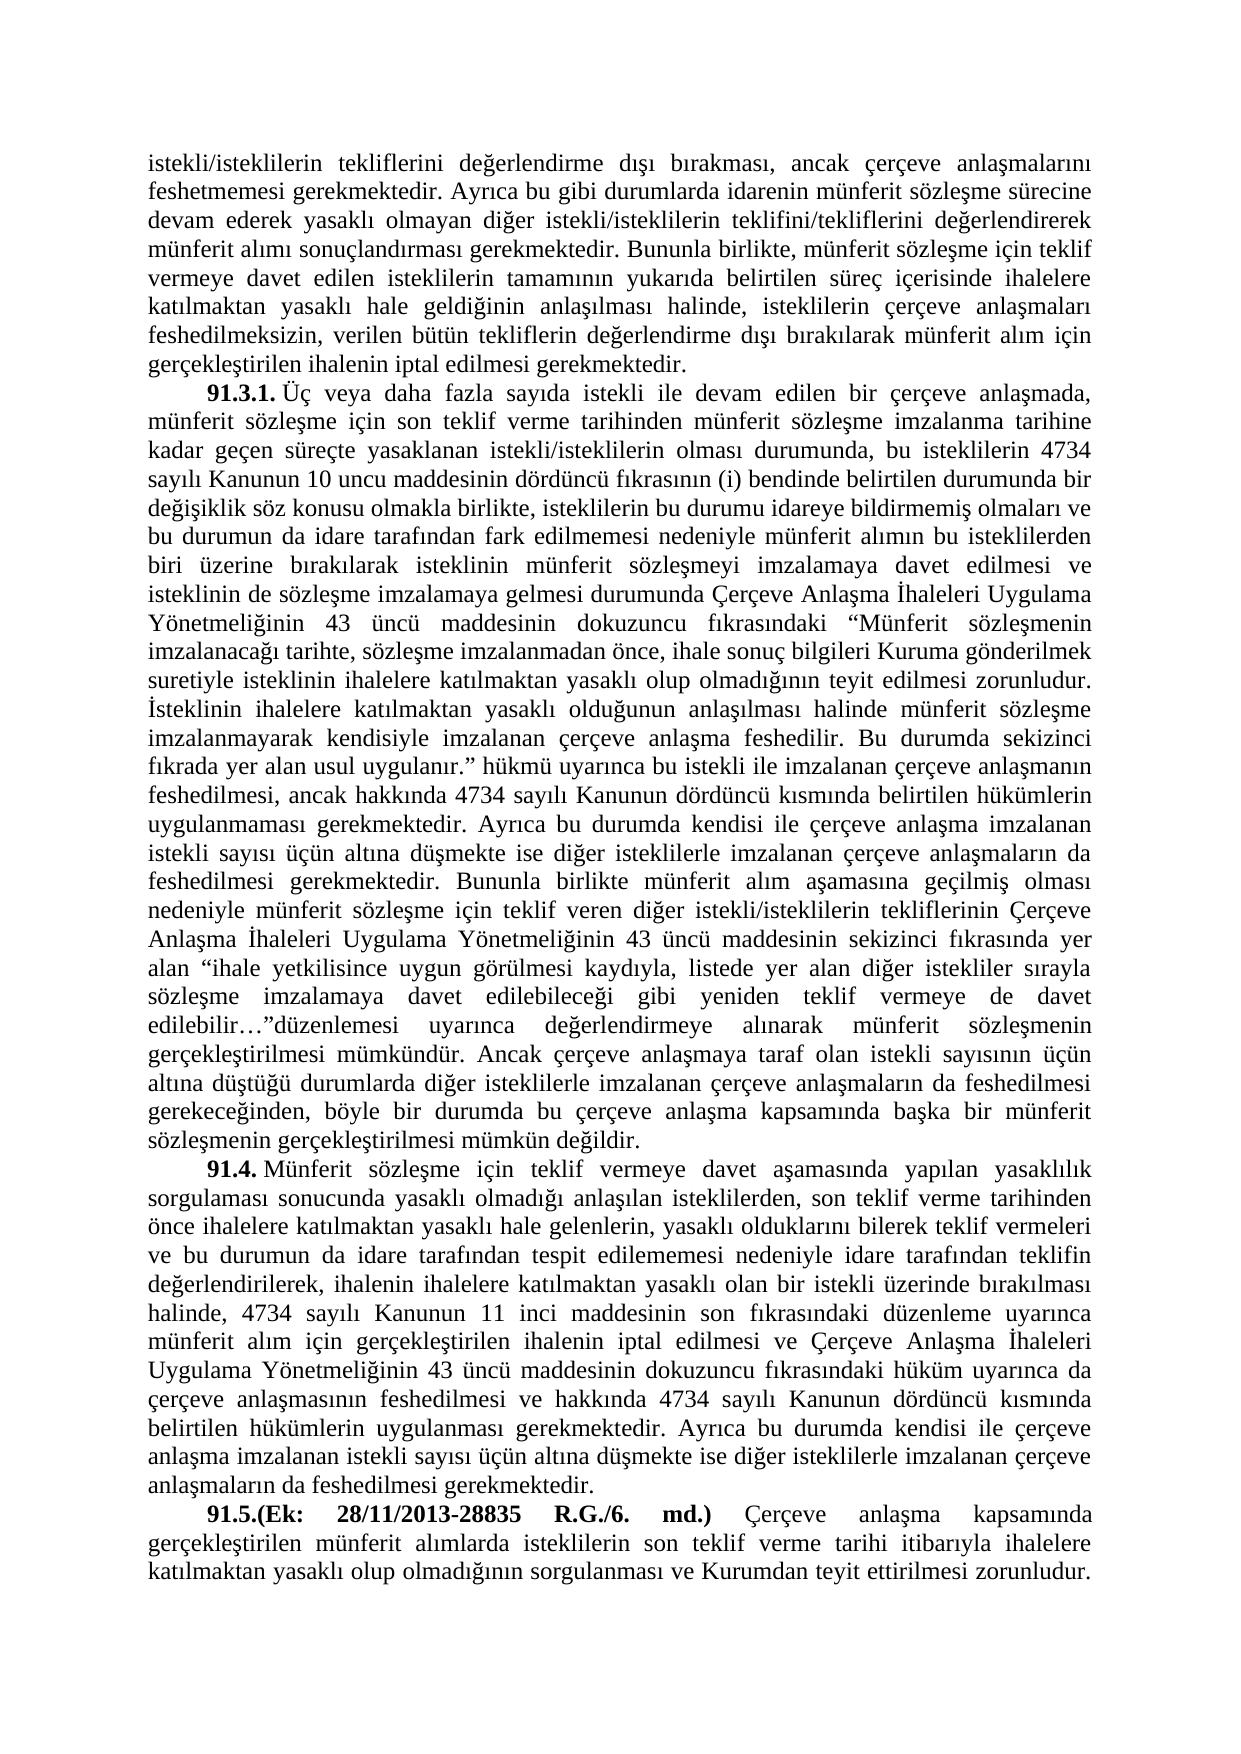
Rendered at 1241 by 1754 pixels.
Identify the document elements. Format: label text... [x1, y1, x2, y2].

text 91.3.1. Üç veya daha fazla sayıda istekli ile devam edilen bir çerçeve anlaşmada, münferit sözleşme için son teklif verme tarihinden münferit sözleşme imzalanma tarihine kadar geçen süreçte yasaklanan istekli/isteklilerin olması durumunda, bu isteklilerin 4734 sayılı Kanunun 10 uncu maddesinin dördüncü fıkrasının (i) bendinde belirtilen durumunda bir değişiklik söz konusu olmakla birlikte, isteklilerin bu durumu idareye bildirmemiş olmaları ve bu durumun da idare tarafından fark edilmemesi nedeniyle münferit alımın bu isteklilerden biri üzerine bırakılarak isteklinin münferit sözleşmeyi imzalamaya davet edilmesi ve isteklinin de sözleşme imzalamaya gelmesi durumunda Çerçeve Anlaşma İhaleleri Uygulama Yönetmeliğinin 43 üncü maddesinin dokuzuncu fıkrasındaki “Münferit sözleşmenin imzalanacağı tarihte, sözleşme imzalanmadan önce, ihale sonuç bilgileri Kuruma gönderilmek suretiyle isteklinin ihalelere katılmaktan yasaklı olup olmadığının teyit edilmesi zorunludur. İsteklinin ihalelere katılmaktan yasaklı olduğunun anlaşılması halinde münferit sözleşme imzalanmayarak kendisiyle imzalanan çerçeve anlaşma feshedilir. Bu durumda sekizinci fıkrada yer alan usul uygulanır.” hükmü uyarınca bu istekli ile imzalanan çerçeve anlaşmanın feshedilmesi, ancak hakkında 4734 sayılı Kanunun dördüncü kısmında belirtilen hükümlerin uygulanmaması gerekmektedir. Ayrıca bu durumda kendisi ile çerçeve anlaşma imzalanan istekli sayısı üçün altına düşmekte ise diğer isteklilerle imzalanan çerçeve anlaşmaların da feshedilmesi gerekmektedir. Bununla birlikte münferit alım aşamasına geçilmiş olması nedeniyle münferit sözleşme için teklif veren diğer istekli/isteklilerin tekliflerinin Çerçeve Anlaşma İhaleleri Uygulama Yönetmeliğinin 43 üncü maddesinin sekizinci fıkrasında yer alan “ihale yetkilisince uygun görülmesi kaydıyla, listede yer alan diğer istekliler sırayla sözleşme imzalamaya davet edilebileceği gibi yeniden teklif vermeye de davet edilebilir…”düzenlemesi uyarınca değerlendirmeye alınarak münferit sözleşmenin gerçekleştirilmesi mümkündür. Ancak çerçeve anlaşmaya taraf olan istekli sayısının üçün altına düştüğü durumlarda diğer isteklilerle imzalanan çerçeve anlaşmaların da feshedilmesi gerekeceğinden, böyle bir durumda bu çerçeve anlaşma kapsamında başka bir münferit sözleşmenin gerçekleştirilmesi mümkün değildir. [148, 378, 1092, 1154]
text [148, 148, 1092, 378]
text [148, 1499, 1092, 1585]
text 91.4. Münferit sözleşme için teklif vermeye davet aşamasında yapılan yasaklılık sorgulaması sonucunda yasaklı olmadığı anlaşılan isteklilerden, son teklif verme tarihinden önce ihalelere katılmaktan yasaklı hale gelenlerin, yasaklı olduklarını bilerek teklif vermeleri ve bu durumun da idare tarafından tespit edilememesi nedeniyle idare tarafından teklifin değerlendirilerek, ihalenin ihalelere katılmaktan yasaklı olan bir istekli üzerinde bırakılması halinde, 4734 sayılı Kanunun 11 inci maddesinin son fıkrasındaki düzenleme uyarınca münferit alım için gerçekleştirilen ihalenin iptal edilmesi ve Çerçeve Anlaşma İhaleleri Uygulama Yönetmeliğinin 43 üncü maddesinin dokuzuncu fıkrasındaki hüküm uyarınca da çerçeve anlaşmasının feshedilmesi ve hakkında 4734 sayılı Kanunun dördüncü kısmında belirtilen hükümlerin uygulanması gerekmektedir. Ayrıca bu durumda kendisi ile çerçeve anlaşma imzalanan istekli sayısı üçün altına düşmekte ise diğer isteklilerle imzalanan çerçeve anlaşmaların da feshedilmesi gerekmektedir. [148, 1154, 1092, 1499]
